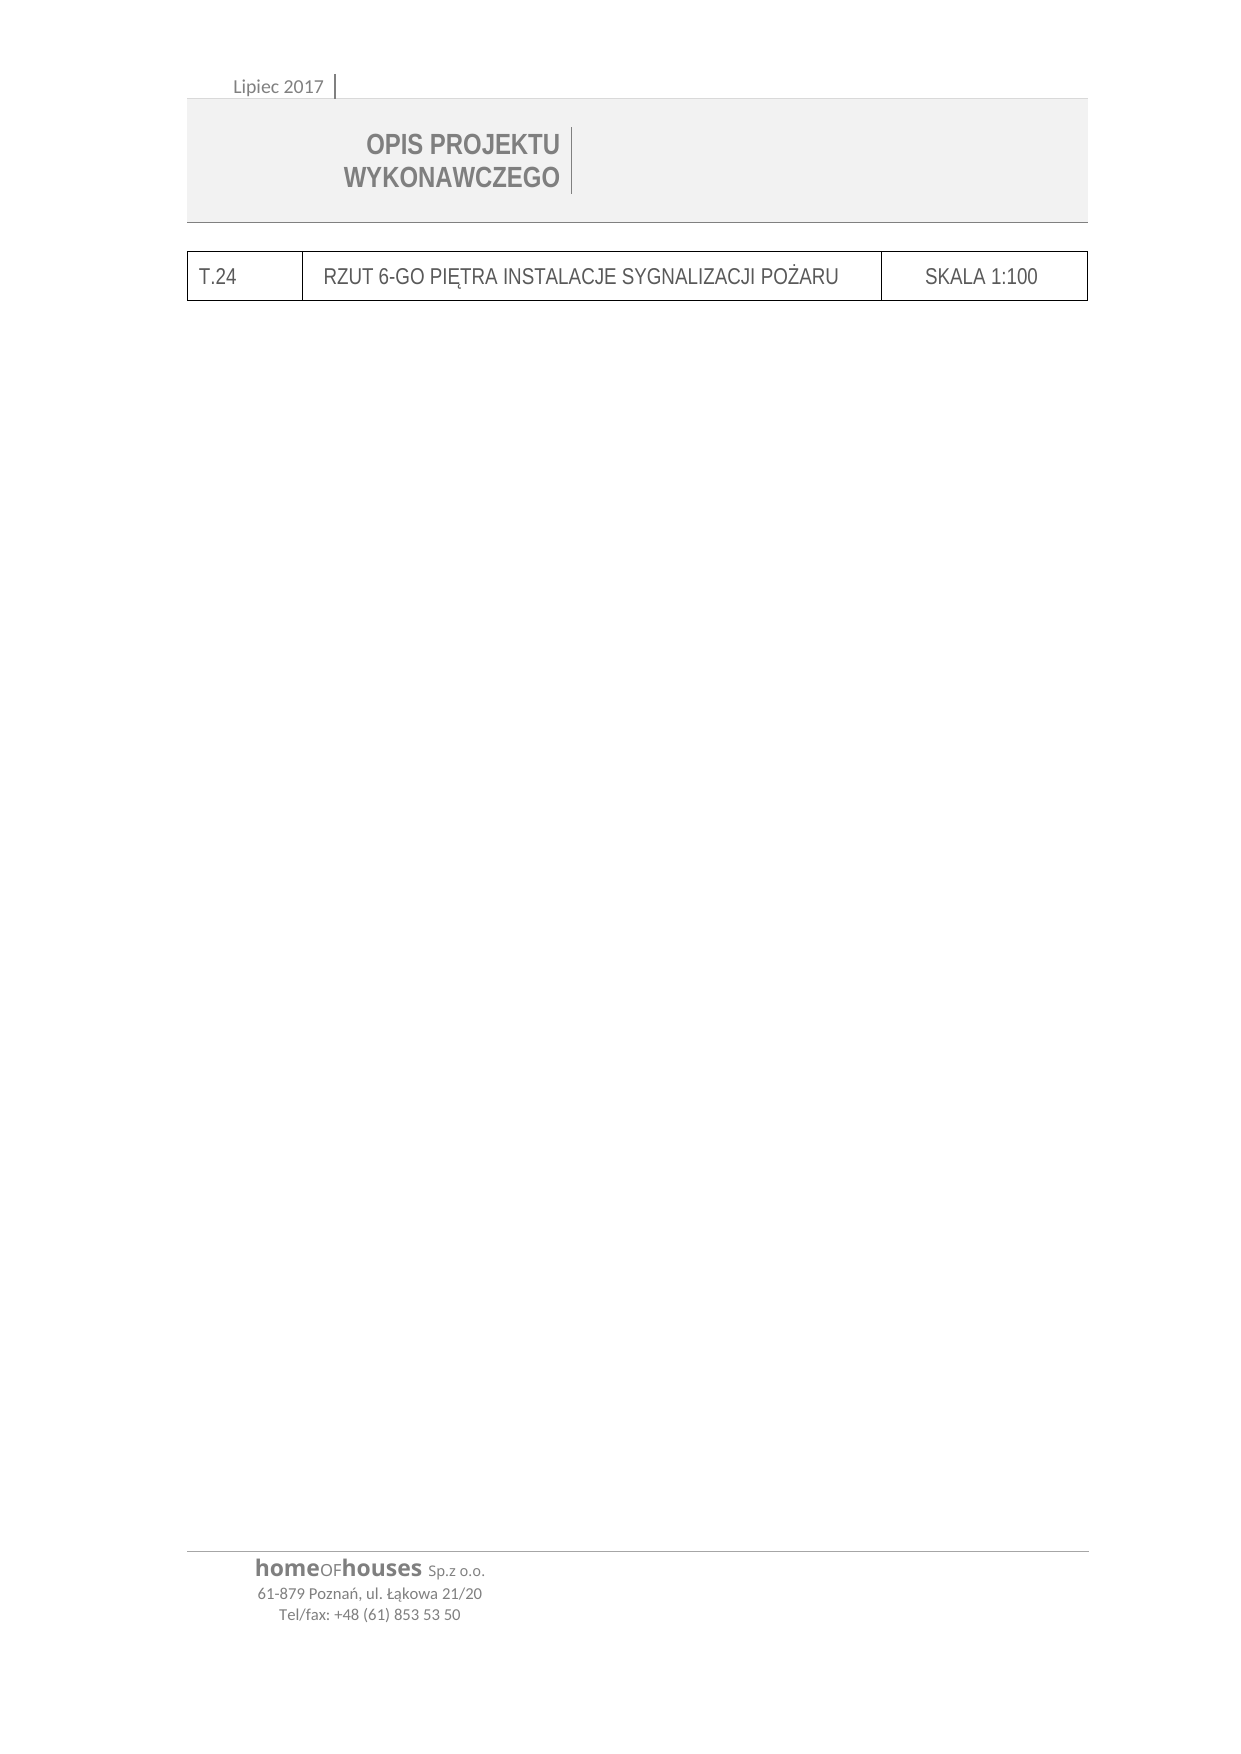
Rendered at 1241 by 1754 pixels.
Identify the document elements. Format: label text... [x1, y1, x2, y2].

table_cell T.24 [188, 252, 302, 300]
table_cell RZUT 6-GO PIĘTRA INSTALACJE SYGNALIZACJI POŻARU [303, 252, 881, 300]
table_cell SKALA 1:100 [882, 252, 1087, 300]
